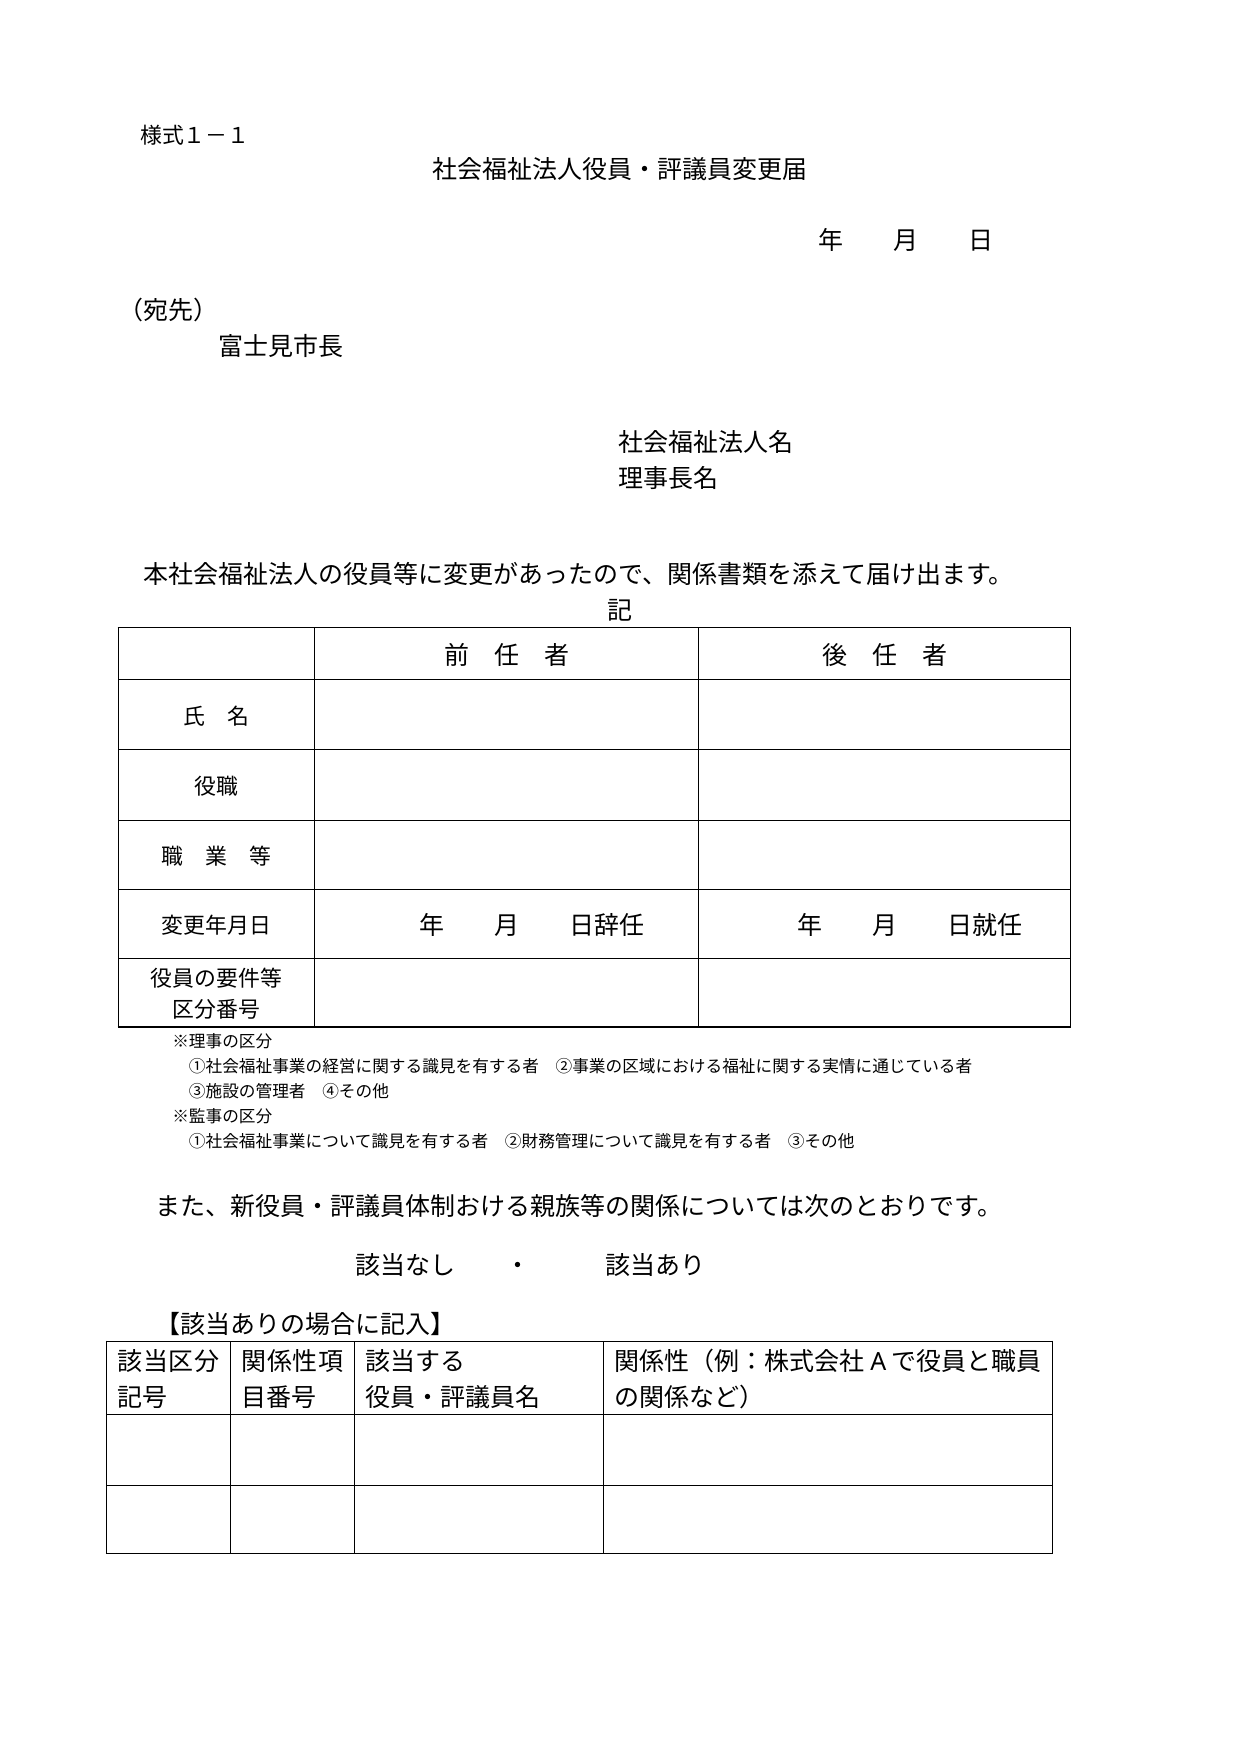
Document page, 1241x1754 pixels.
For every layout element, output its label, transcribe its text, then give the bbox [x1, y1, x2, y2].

table_cell [699, 680, 1070, 749]
table_cell [604, 1415, 1052, 1485]
text ①社会福祉事業について識見を有する者 ②財務管理について識見を有する者 ③その他 [155, 1127, 1122, 1152]
text 様式１－１ [118, 118, 1122, 150]
table_cell [107, 1415, 230, 1485]
table_header 関係性項目番号 [231, 1342, 354, 1414]
table_header 関係性（例：株式会社Aで役員と職員の関係など） [604, 1342, 1052, 1414]
table_cell [315, 750, 698, 820]
table_cell [315, 959, 698, 1026]
text （宛先） [118, 290, 1122, 327]
table_cell [231, 1486, 354, 1552]
table_cell [699, 821, 1070, 888]
text 社会福祉法人名 [118, 422, 1122, 459]
table_cell 役職 [119, 750, 314, 820]
text 本社会福祉法人の役員等に変更があったので、関係書類を添えて届け出ます。 [118, 554, 1122, 591]
table_cell 氏 名 [119, 680, 314, 749]
table_cell [699, 959, 1070, 1026]
table_cell 変更年月日 [119, 890, 314, 957]
table_cell [355, 1486, 603, 1552]
text ※監事の区分 [155, 1102, 1122, 1127]
table_cell [315, 821, 698, 888]
table_cell [315, 680, 698, 749]
table_header [119, 628, 314, 679]
table_header 前 任 者 [315, 628, 698, 679]
text 社会福祉法人役員・評議員変更届 [118, 150, 1122, 186]
table_header 後 任 者 [699, 628, 1070, 679]
table_cell [355, 1415, 603, 1485]
table_cell 年 月 日辞任 [315, 890, 698, 957]
table_cell 職 業 等 [119, 821, 314, 888]
table_header 該当区分記号 [107, 1342, 230, 1414]
text 【該当ありの場合に記入】 [156, 1304, 1122, 1341]
subtitle 記 [118, 591, 1122, 627]
text 理事長名 [118, 459, 1122, 495]
table_cell [231, 1415, 354, 1485]
table_cell [604, 1486, 1052, 1552]
text 富士見市長 [118, 327, 1122, 363]
text 年 月 日 [118, 220, 1122, 256]
table_cell [107, 1486, 230, 1552]
table_cell 年 月 日就任 [699, 890, 1070, 957]
text ※理事の区分 [155, 1027, 1122, 1052]
table_header 該当する 役員・評議員名 [355, 1342, 603, 1414]
text また、新役員・評議員体制おける親族等の関係については次のとおりです。 [156, 1186, 1122, 1223]
table_cell 役員の要件等 区分番号 [119, 959, 314, 1026]
text 該当なし ・ 該当あり [156, 1245, 1122, 1282]
table_cell [699, 750, 1070, 820]
text ①社会福祉事業の経営に関する識見を有する者 ②事業の区域における福祉に関する実情に通じている者 [155, 1052, 1122, 1077]
text ③施設の管理者 ④その他 [155, 1077, 1122, 1102]
